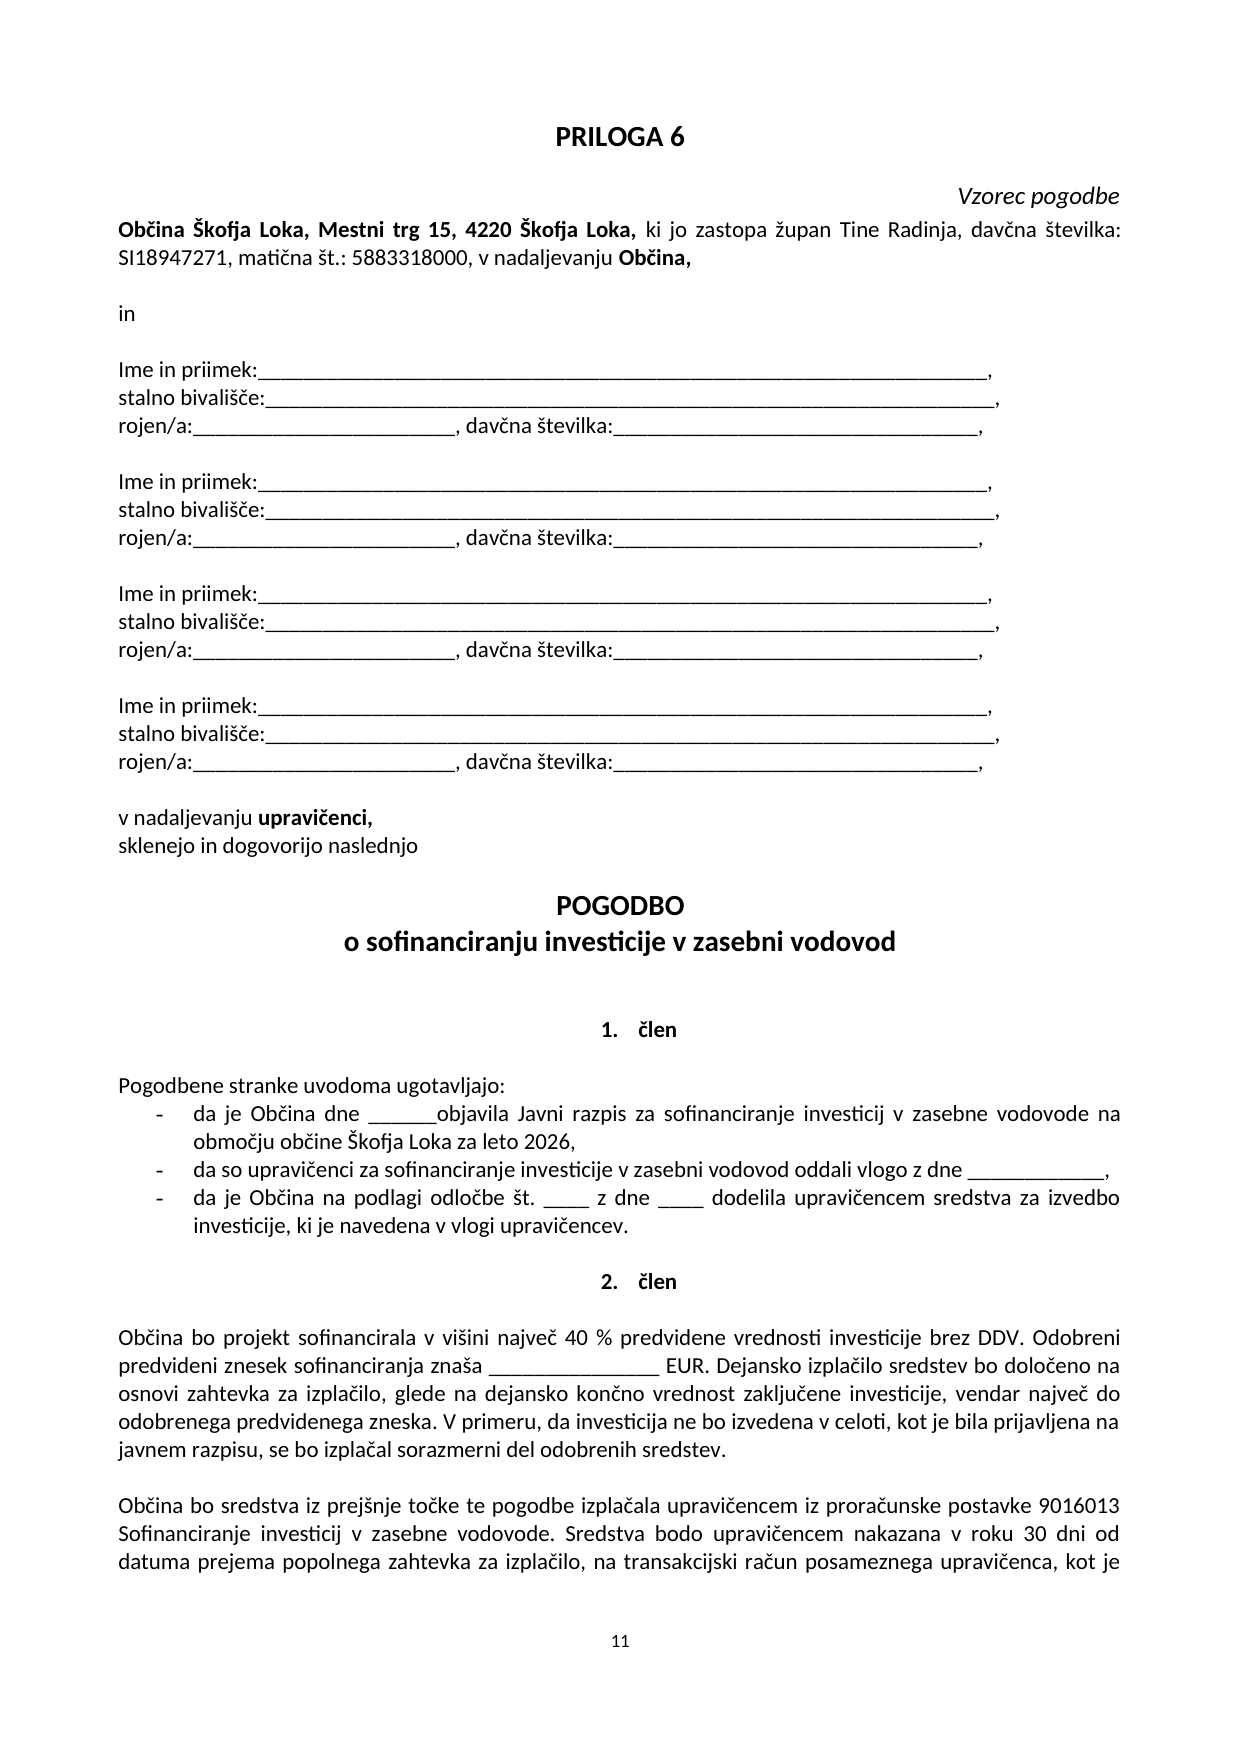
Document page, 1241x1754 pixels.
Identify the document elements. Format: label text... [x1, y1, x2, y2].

text Ime in priimek:________________________________________________________________, [118, 467, 1122, 495]
text rojen/a:_______________________, davčna številka:________________________________, [118, 747, 1122, 775]
text Ime in priimek:________________________________________________________________, [118, 355, 1122, 383]
list da je Občina na podlagi odločbe št. ____ z dne ____ dodelila upravičencem sredstva za izvedbo investicije, ki je navedena v vlogi upravičencev. [156, 1183, 1122, 1239]
text Občina Škofja Loka, Mestni trg 15, 4220 Škofja Loka, ki jo zastopa župan Tine Radinja, davčna številka: SI18947271, matična št.: 5883318000, v nadaljevanju Občina, [118, 215, 1122, 271]
text Občina bo projekt sofinancirala v višini največ 40 % predvidene vrednosti investicije brez DDV. Odobreni predvideni znesek sofinanciranja znaša _______________ EUR. Dejansko izplačilo sredstev bo določeno na osnovi zahtevka za izplačilo, glede na dejansko končno vrednost zaključene investicije, vendar največ do odobrenega predvidenega zneska. V primeru, da investicija ne bo izvedena v celoti, kot je bila prijavljena na javnem razpisu, se bo izplačal sorazmerni del odobrenih sredstev. [118, 1323, 1122, 1463]
text stalno bivališče:________________________________________________________________, [118, 383, 1122, 411]
text rojen/a:_______________________, davčna številka:________________________________, [118, 411, 1122, 439]
list Vzorec pogodbe [118, 180, 1122, 210]
text rojen/a:_______________________, davčna številka:________________________________, [118, 523, 1122, 551]
text in [118, 299, 1122, 327]
text sklenejo in dogovorijo naslednjo [118, 831, 1122, 859]
text Pogodbene stranke uvodoma ugotavljajo: [118, 1071, 1122, 1099]
text POGODBO [118, 887, 1122, 923]
text rojen/a:_______________________, davčna številka:________________________________, [118, 635, 1122, 663]
list člen [156, 1267, 1122, 1295]
text Ime in priimek:________________________________________________________________, [118, 579, 1122, 607]
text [118, 1491, 1122, 1575]
text stalno bivališče:________________________________________________________________, [118, 719, 1122, 747]
text PRILOGA 6 [118, 118, 1122, 154]
text stalno bivališče:________________________________________________________________, [118, 607, 1122, 635]
list člen [156, 1015, 1122, 1043]
text v nadaljevanju upravičenci, [118, 803, 1122, 831]
text stalno bivališče:________________________________________________________________, [118, 495, 1122, 523]
text Ime in priimek:________________________________________________________________, [118, 691, 1122, 719]
text o sofinanciranju investicije v zasebni vodovod [118, 923, 1122, 959]
list da so upravičenci za sofinanciranje investicije v zasebni vodovod oddali vlogo z dne ____________, [156, 1155, 1122, 1183]
list da je Občina dne ______objavila Javni razpis za sofinanciranje investicij v zasebne vodovode na območju občine Škofja Loka za leto 2026, [156, 1099, 1122, 1155]
